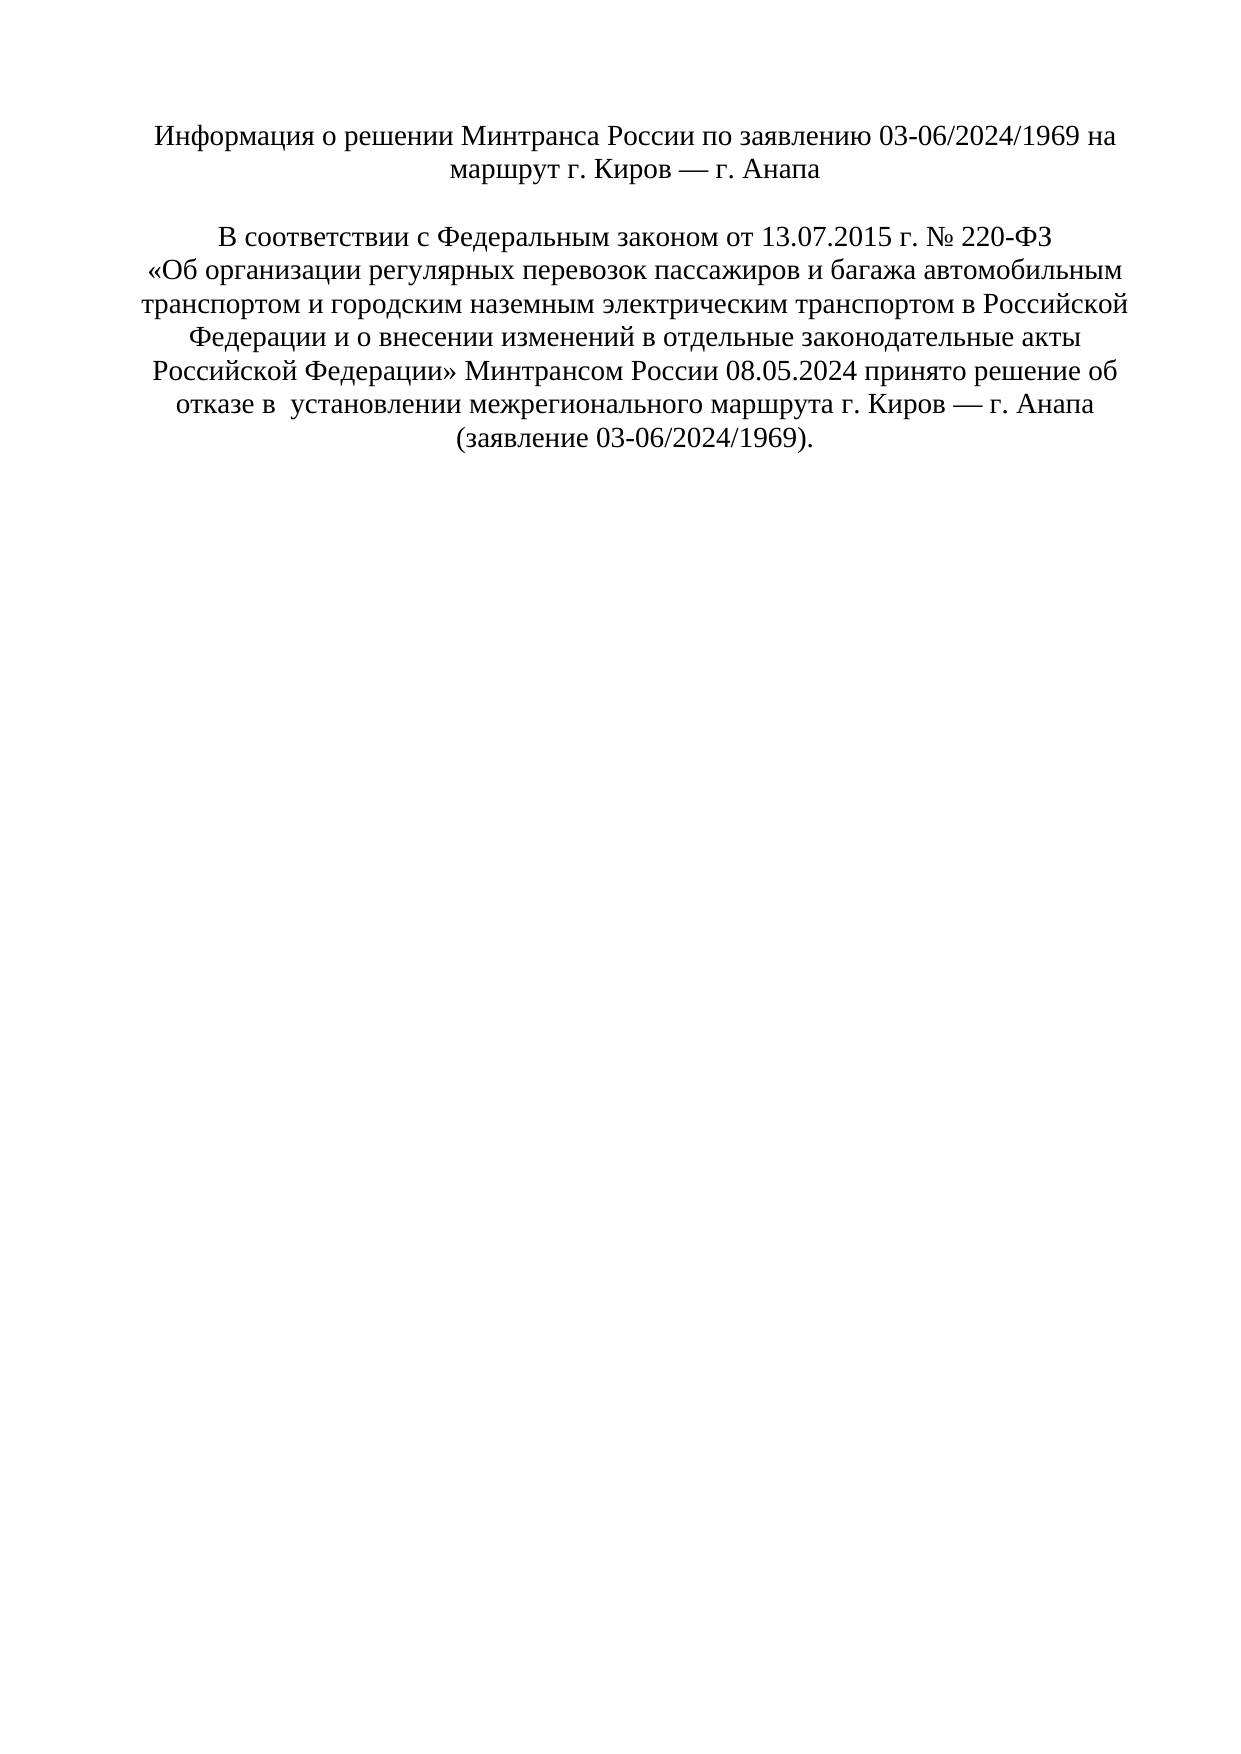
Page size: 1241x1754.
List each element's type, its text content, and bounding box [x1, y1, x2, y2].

text Информация о решении Минтранса России по заявлению 03-06/2024/1969 на маршрут г. Киров — г. Анапа [118, 118, 1152, 185]
text В соответствии с Федеральным законом от 13.07.2015 г. № 220-ФЗ «Об организации регулярных перевозок пассажиров и багажа автомобильным транспортом и городским наземным электрическим транспортом в Российской Федерации и о внесении изменений в отдельные законодательные акты Российской Федерации» Минтрансом России 08.05.2024 принято решение об отказе в установлении межрегионального маршрута г. Киров — г. Анапа (заявление 03-06/2024/1969). [118, 219, 1152, 453]
